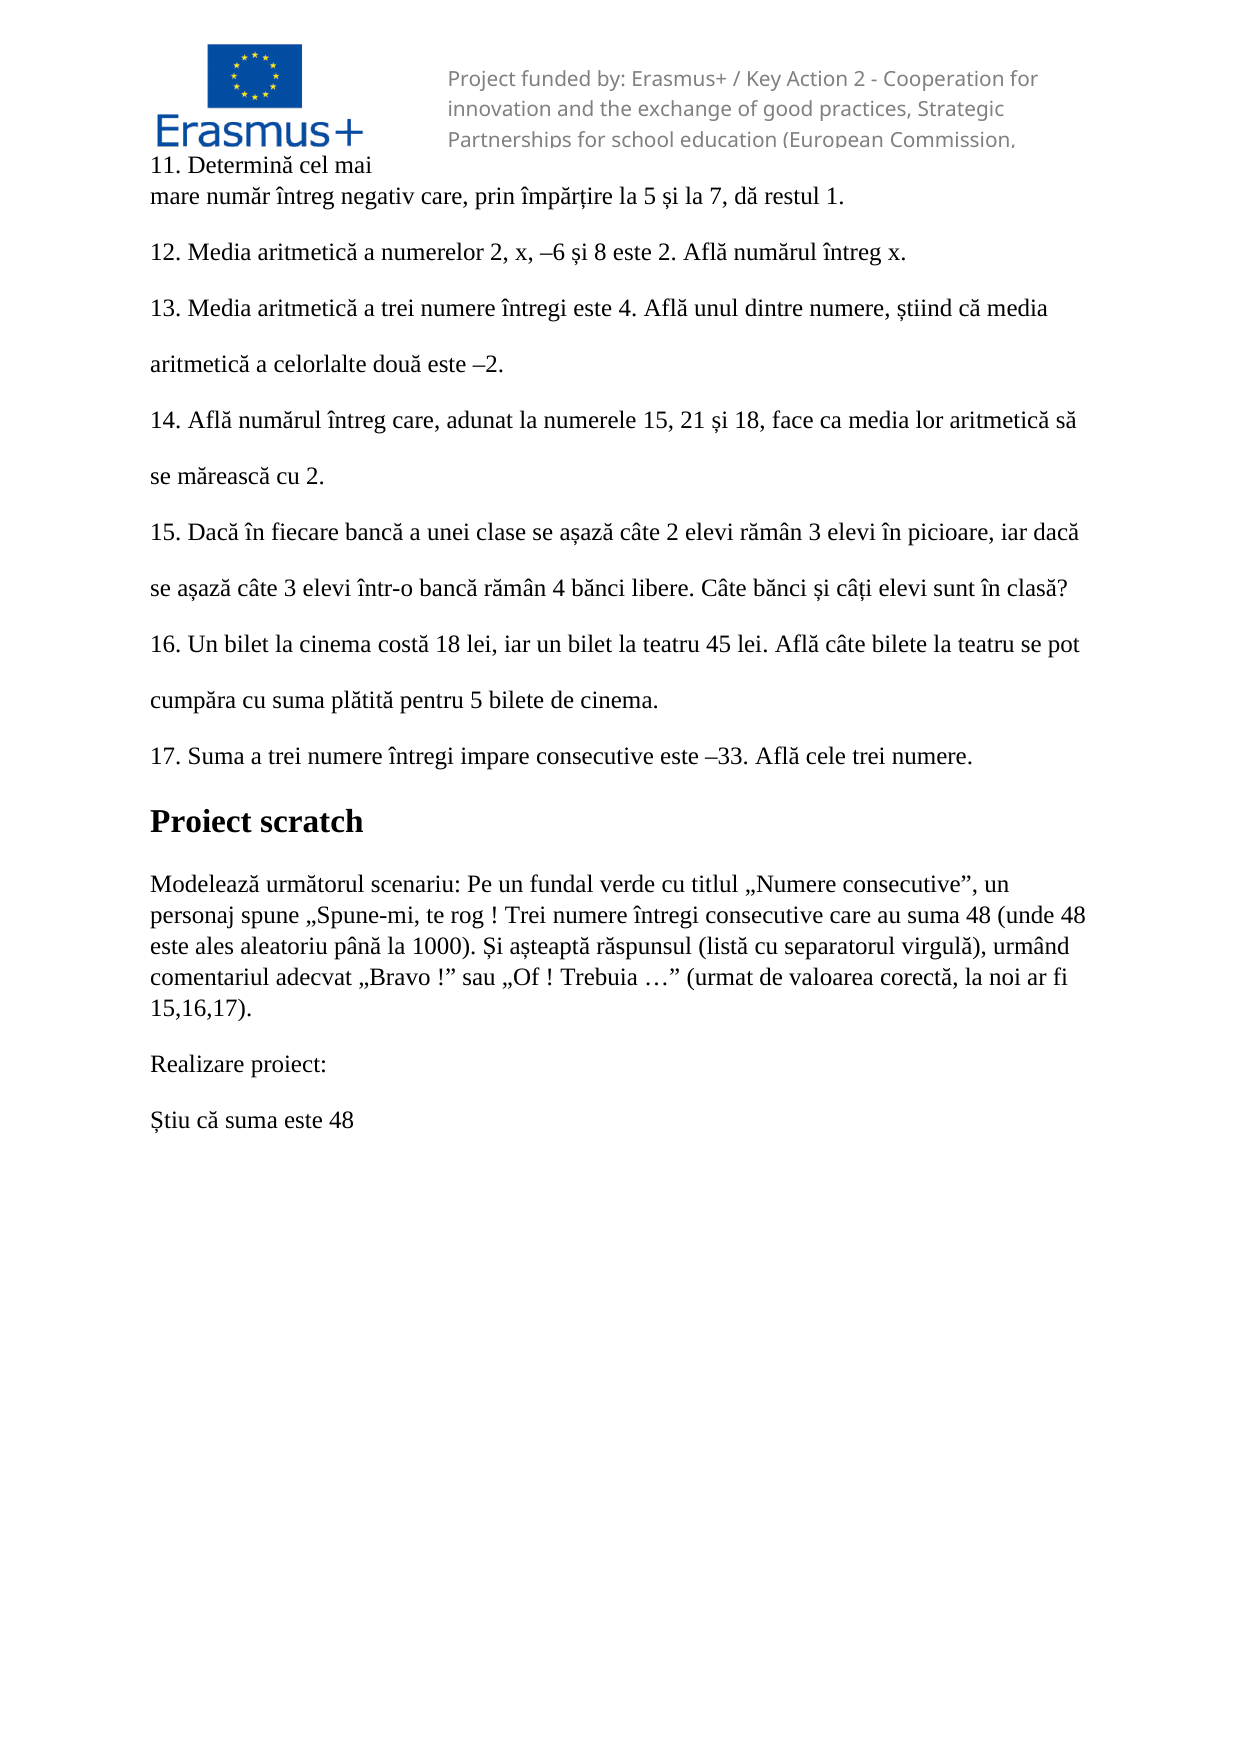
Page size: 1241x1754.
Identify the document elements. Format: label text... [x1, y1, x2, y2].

text Modelează următorul scenariu: Pe un fundal verde cu titlul „Numere consecutive”, un personaj spune „Spune-mi, te rog ! Trei numere întregi consecutive care au suma 48 (unde 48 este ales aleatoriu până la 1000). Și așteaptă răspunsul (listă cu separatorul virgulă), urmând comentariul adecvat „Bravo !” sau „Of ! Trebuia …” (urmat de valoarea corectă, la noi ar fi 15,16,17). [150, 869, 1090, 1022]
text aritmetică a celorlalte două este –2. [150, 349, 1090, 378]
text Știu că suma este 48 [150, 1105, 1090, 1134]
text se mărească cu 2. [150, 461, 1090, 490]
text se așază câte 3 elevi într-o bancă rămân 4 bănci libere. Câte bănci și câți elevi sunt în clasă? [150, 573, 1090, 602]
text 12. Media aritmetică a numerelor 2, x, –6 și 8 este 2. Află numărul întreg x. [150, 237, 1090, 266]
text 13. Media aritmetică a trei numere întregi este 4. Află unul dintre numere, știind că media [150, 293, 1090, 322]
text 14. Află numărul întreg care, adunat la numerele 15, 21 și 18, face ca media lor aritmetică să [150, 405, 1090, 434]
text Realizare proiect: [150, 1049, 1090, 1078]
picture [150, 27, 366, 149]
subtitle Proiect scratch [150, 802, 1090, 840]
text 16. Un bilet la cinema costă 18 lei, iar un bilet la teatru 45 lei. Află câte bilete la teatru se pot [150, 629, 1090, 658]
text 11. Determină cel mai mare număr întreg negativ care, prin împărțire la 5 și la 7, dă restul 1. [150, 150, 1090, 210]
text 17. Suma a trei numere întregi impare consecutive este –33. Află cele trei numere. [150, 741, 1090, 770]
text cumpăra cu suma plătită pentru 5 bilete de cinema. [150, 685, 1090, 714]
text 15. Dacă în fiecare bancă a unei clase se așază câte 2 elevi rămân 3 elevi în picioare, iar dacă [150, 517, 1090, 546]
